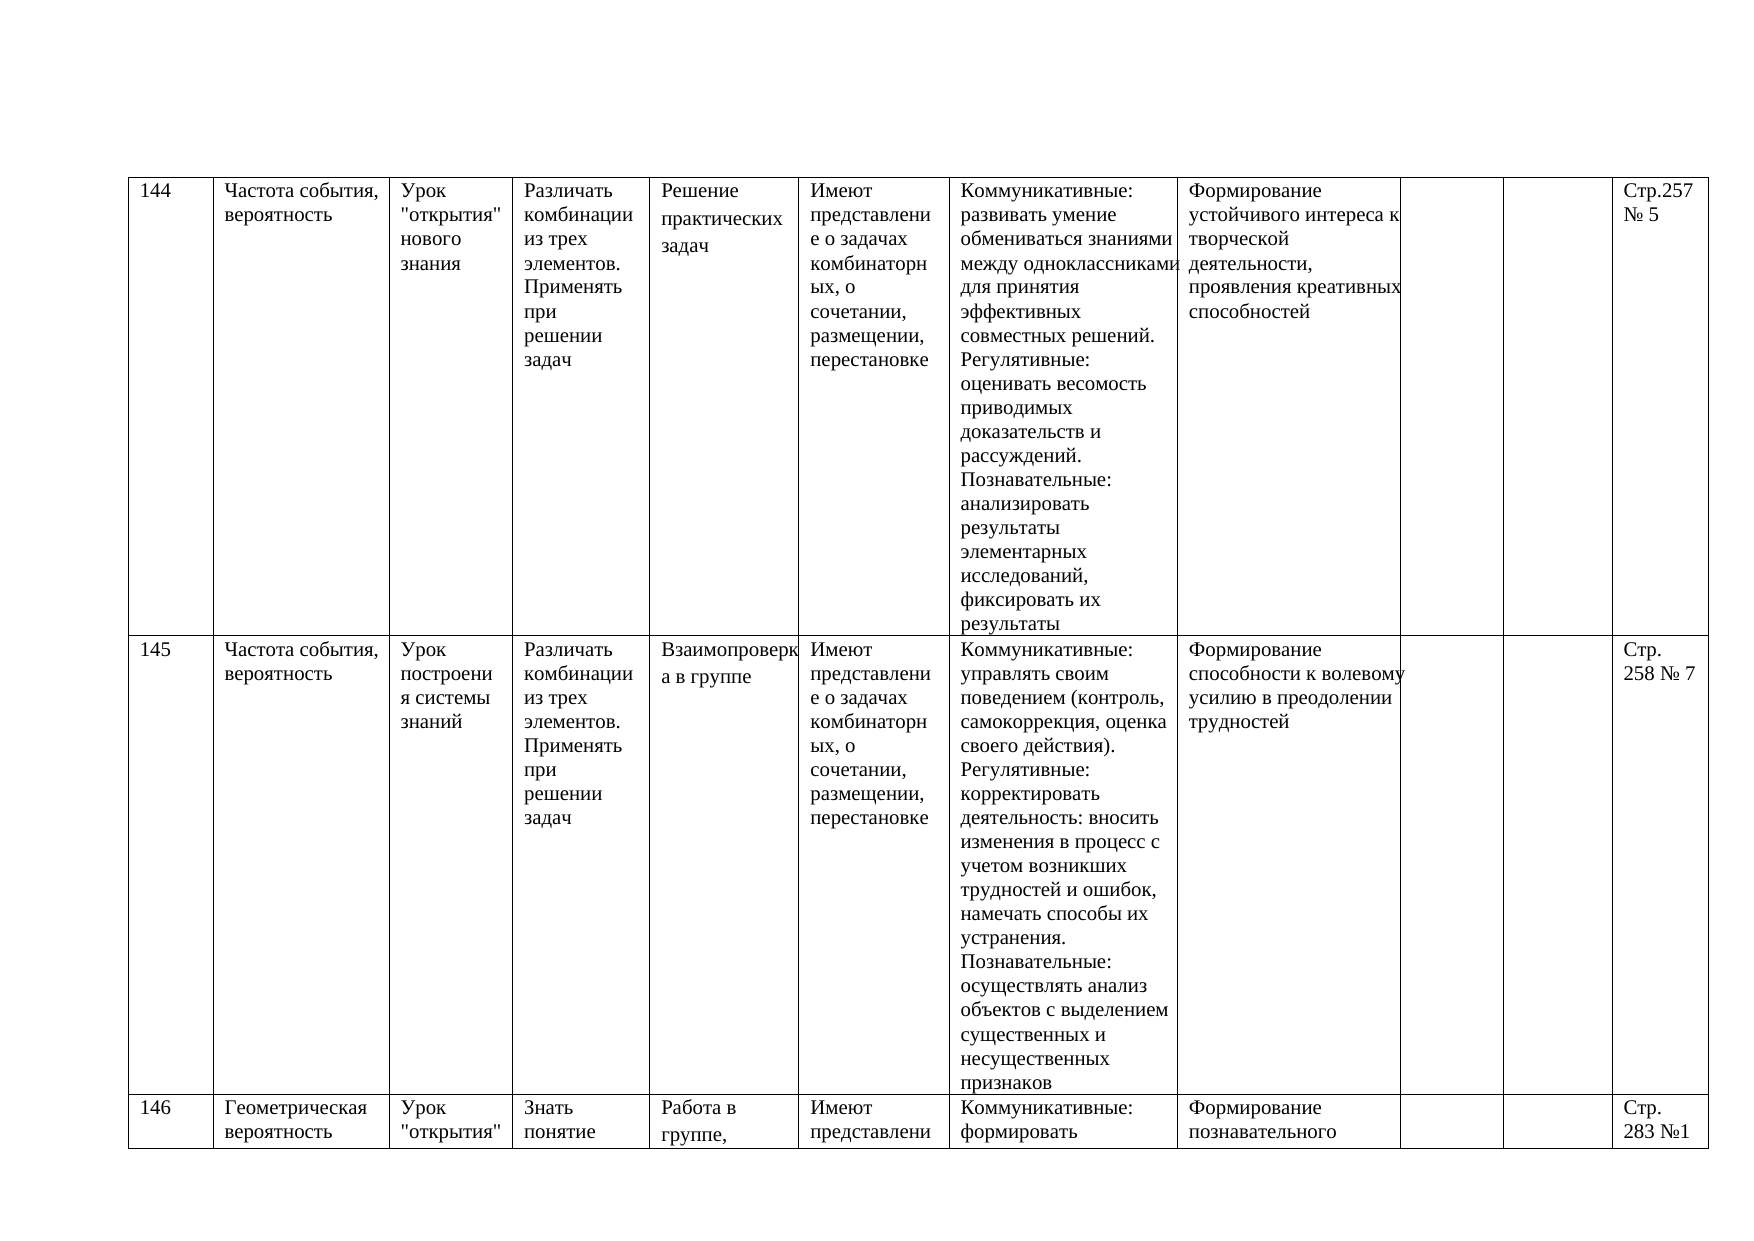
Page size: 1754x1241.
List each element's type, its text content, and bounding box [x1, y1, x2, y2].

table_cell [1504, 636, 1612, 1094]
table_cell Стр. 283 №1 [1613, 1095, 1708, 1147]
table_cell Коммуникативные: развивать умение обмениваться знаниями между одноклассниками для принятия эффективных совместных решений. Регулятивные: оценивать весомость приводимых доказательств и рассуждений. Познавательные: анализировать результаты элементарных исследований, фиксировать их результаты [950, 178, 1177, 635]
table_cell [1401, 178, 1503, 635]
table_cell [1178, 1095, 1400, 1147]
table_cell Коммуникативные: управлять своим поведением (контроль, самокоррекция, оценка своего действия). Регулятивные: корректировать деятельность: вносить изменения в процесс с учетом возникших трудностей и ошибок, намечать способы их устранения. Познавательные: осуществлять анализ объектов с выделением существенных и несущественных признаков [950, 636, 1177, 1094]
table_cell Различать комбинации из трех элементов. Применять при решении задач [513, 636, 649, 1094]
table_cell Стр.257 № 5 [1613, 178, 1708, 635]
table_cell 146 [129, 1095, 213, 1147]
table_cell Имеют представление о задачах комбинаторных, о сочетании, размещении, перестановке [799, 636, 949, 1094]
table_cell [513, 1095, 649, 1147]
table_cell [799, 1095, 949, 1147]
table_cell Частота события, вероятность [214, 636, 389, 1094]
table_cell [1401, 636, 1503, 1094]
table_cell 145 [129, 636, 213, 1094]
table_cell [214, 1095, 389, 1147]
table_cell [650, 1095, 798, 1147]
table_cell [390, 178, 512, 635]
table_cell Стр. 258 № 7 [1613, 636, 1708, 1094]
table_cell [950, 1095, 1177, 1147]
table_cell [799, 178, 949, 635]
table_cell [513, 178, 649, 635]
table_cell 144 [129, 178, 213, 635]
table_cell Формирование способности к волевому усилию в преодолении трудностей [1178, 636, 1400, 1094]
table_cell [1401, 1095, 1503, 1147]
table_cell Частота события, вероятность [214, 178, 389, 635]
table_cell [650, 178, 798, 635]
table_cell Формирование устойчивого интереса к творческой деятельности, проявления креативных способностей [1178, 178, 1400, 635]
table_cell Урок построения системы знаний [390, 636, 512, 1094]
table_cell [390, 1095, 512, 1147]
table_cell Взаимопроверка в группе [650, 636, 798, 1094]
table_cell [1504, 178, 1612, 635]
table_cell [1504, 1095, 1612, 1147]
